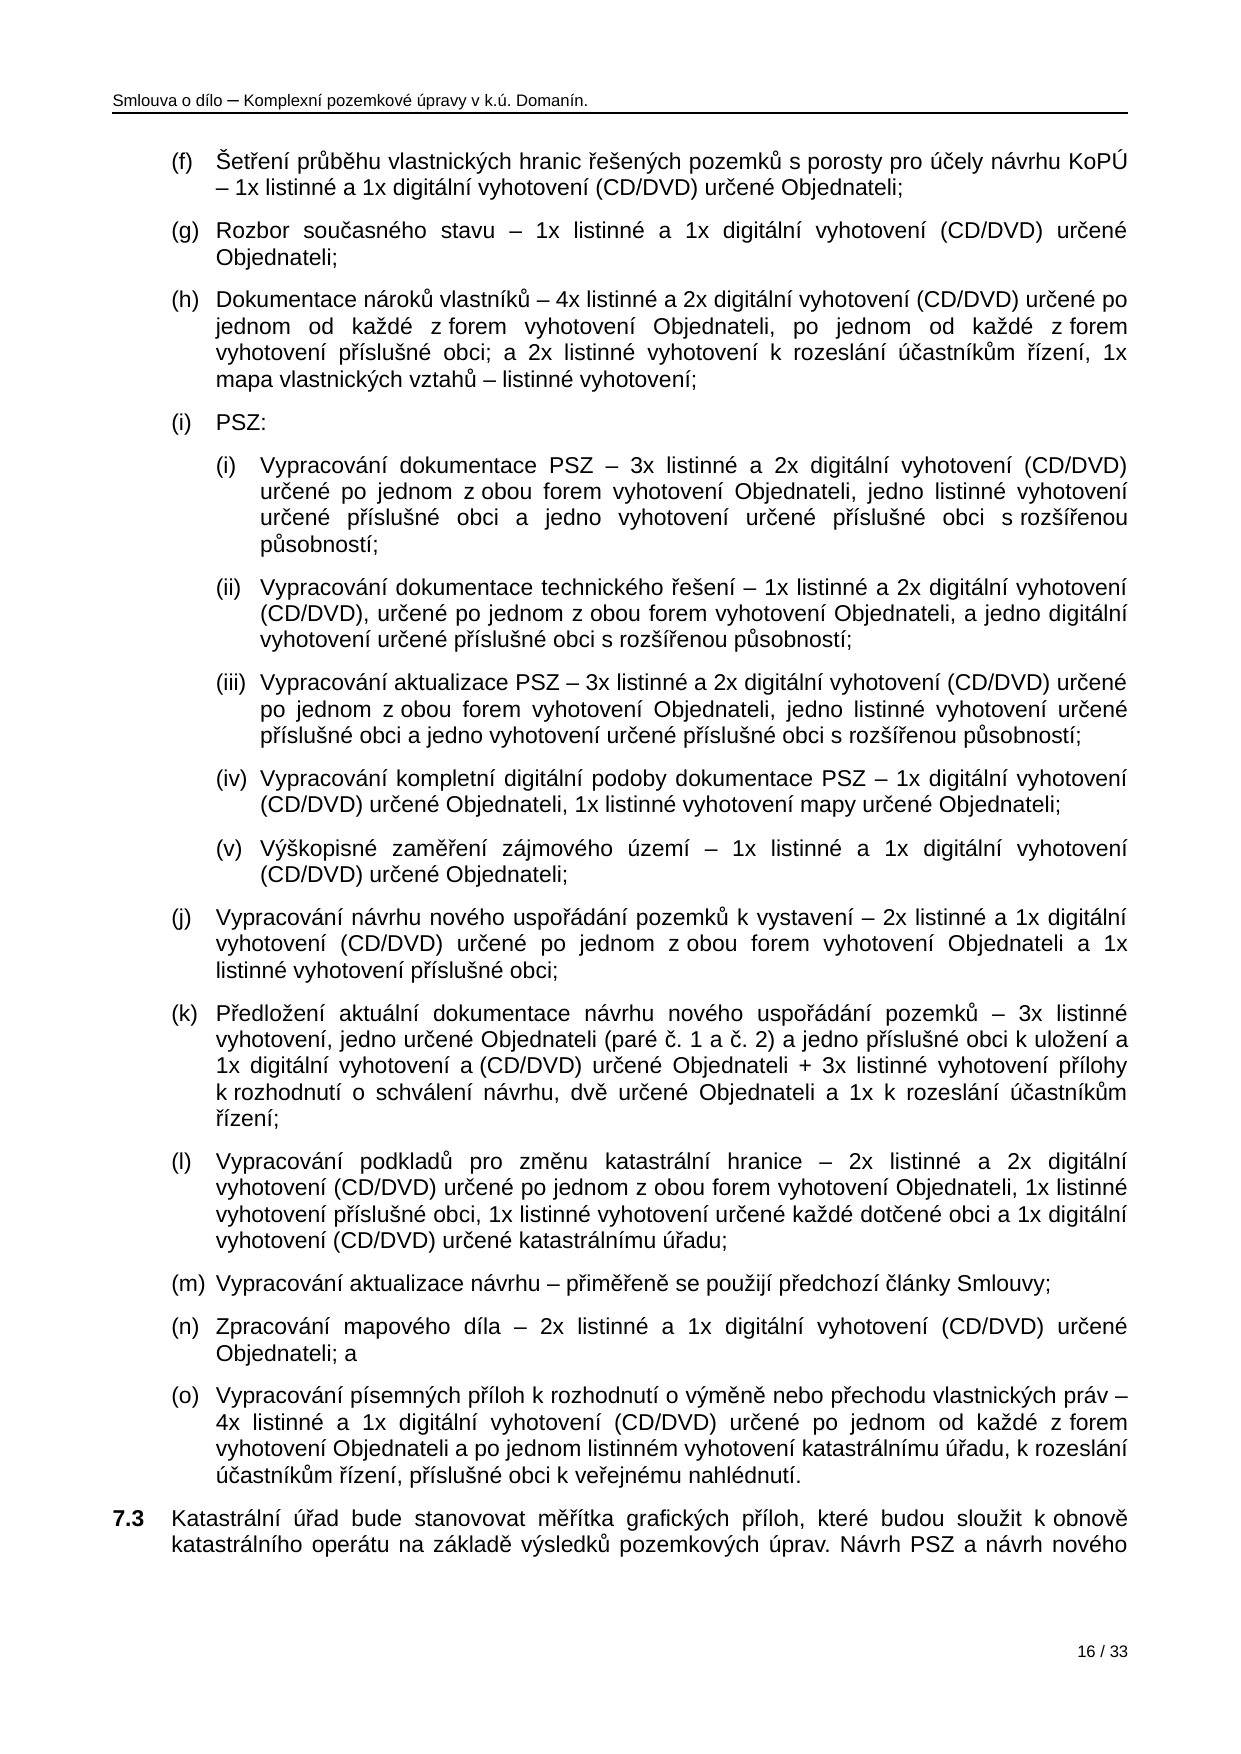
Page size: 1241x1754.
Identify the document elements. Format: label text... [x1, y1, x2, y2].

list Vypracování písemných příloh k rozhodnutí o výměně nebo přechodu vlastnických práv – 4x listinné a 1x digitální vyhotovení (CD/DVD) určené po jednom od každé z forem vyhotovení Objednateli a po jednom listinném vyhotovení katastrálnímu úřadu, k rozeslání účastníkům řízení, příslušné obci k veřejnému nahlédnutí. [171, 1382, 1128, 1488]
list Vypracování dokumentace technického řešení – 1x listinné a 2x digitální vyhotovení (CD/DVD), určené po jednom z obou forem vyhotovení Objednateli, a jedno digitální vyhotovení určené příslušné obci s rozšířenou působností; [216, 574, 1128, 653]
list Vypracování podkladů pro změnu katastrální hranice – 2x listinné a 2x digitální vyhotovení (CD/DVD) určené po jednom z obou forem vyhotovení Objednateli, 1x listinné vyhotovení příslušné obci, 1x listinné vyhotovení určené každé dotčené obci a 1x digitální vyhotovení (CD/DVD) určené katastrálnímu úřadu; [171, 1148, 1128, 1253]
list Zpracování mapového díla – 2x listinné a 1x digitální vyhotovení (CD/DVD) určené Objednateli; a [171, 1313, 1128, 1366]
list Rozbor současného stavu – 1x listinné a 1x digitální vyhotovení (CD/DVD) určené Objednateli; [171, 217, 1128, 270]
list Šetření průběhu vlastnických hranic řešených pozemků s porosty pro účely návrhu KoPÚ – 1x listinné a 1x digitální vyhotovení (CD/DVD) určené Objednateli; [171, 148, 1128, 200]
list PSZ: [171, 408, 1128, 435]
list Vypracování dokumentace PSZ – 3x listinné a 2x digitální vyhotovení (CD/DVD) určené po jednom z obou forem vyhotovení Objednateli, jedno listinné vyhotovení určené příslušné obci a jedno vyhotovení určené příslušné obci s rozšířenou působností; [216, 452, 1128, 557]
list Vypracování aktualizace návrhu – přiměřeně se použijí předchozí články Smlouvy; [171, 1270, 1128, 1296]
list Výškopisné zaměření zájmového území – 1x listinné a 1x digitální vyhotovení (CD/DVD) určené Objednateli; [216, 834, 1128, 887]
list Předložení aktuální dokumentace návrhu nového uspořádání pozemků – 3x listinné vyhotovení, jedno určené Objednateli (paré č. 1 a č. 2) a jedno příslušné obci k uložení a 1x digitální vyhotovení a (CD/DVD) určené Objednateli + 3x listinné vyhotovení přílohy k rozhodnutí o schválení návrhu, dvě určené Objednateli a 1x k rozeslání účastníkům řízení; [171, 999, 1128, 1131]
list Vypracování návrhu nového uspořádání pozemků k vystavení – 2x listinné a 1x digitální vyhotovení (CD/DVD) určené po jednom z obou forem vyhotovení Objednateli a 1x listinné vyhotovení příslušné obci; [171, 904, 1128, 983]
list Dokumentace nároků vlastníků – 4x listinné a 2x digitální vyhotovení (CD/DVD) určené po jednom od každé z forem vyhotovení Objednateli, po jednom od každé z forem vyhotovení příslušné obci; a 2x listinné vyhotovení k rozeslání účastníkům řízení, 1x mapa vlastnických vztahů – listinné vyhotovení; [171, 286, 1128, 392]
list Vypracování aktualizace PSZ – 3x listinné a 2x digitální vyhotovení (CD/DVD) určené po jednom z obou forem vyhotovení Objednateli, jedno listinné vyhotovení určené příslušné obci a jedno vyhotovení určené příslušné obci s rozšířenou působností; [216, 669, 1128, 748]
list Vypracování kompletní digitální podoby dokumentace PSZ – 1x digitální vyhotovení (CD/DVD) určené Objednateli, 1x listinné vyhotovení mapy určené Objednateli; [216, 765, 1128, 818]
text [112, 1504, 1128, 1557]
